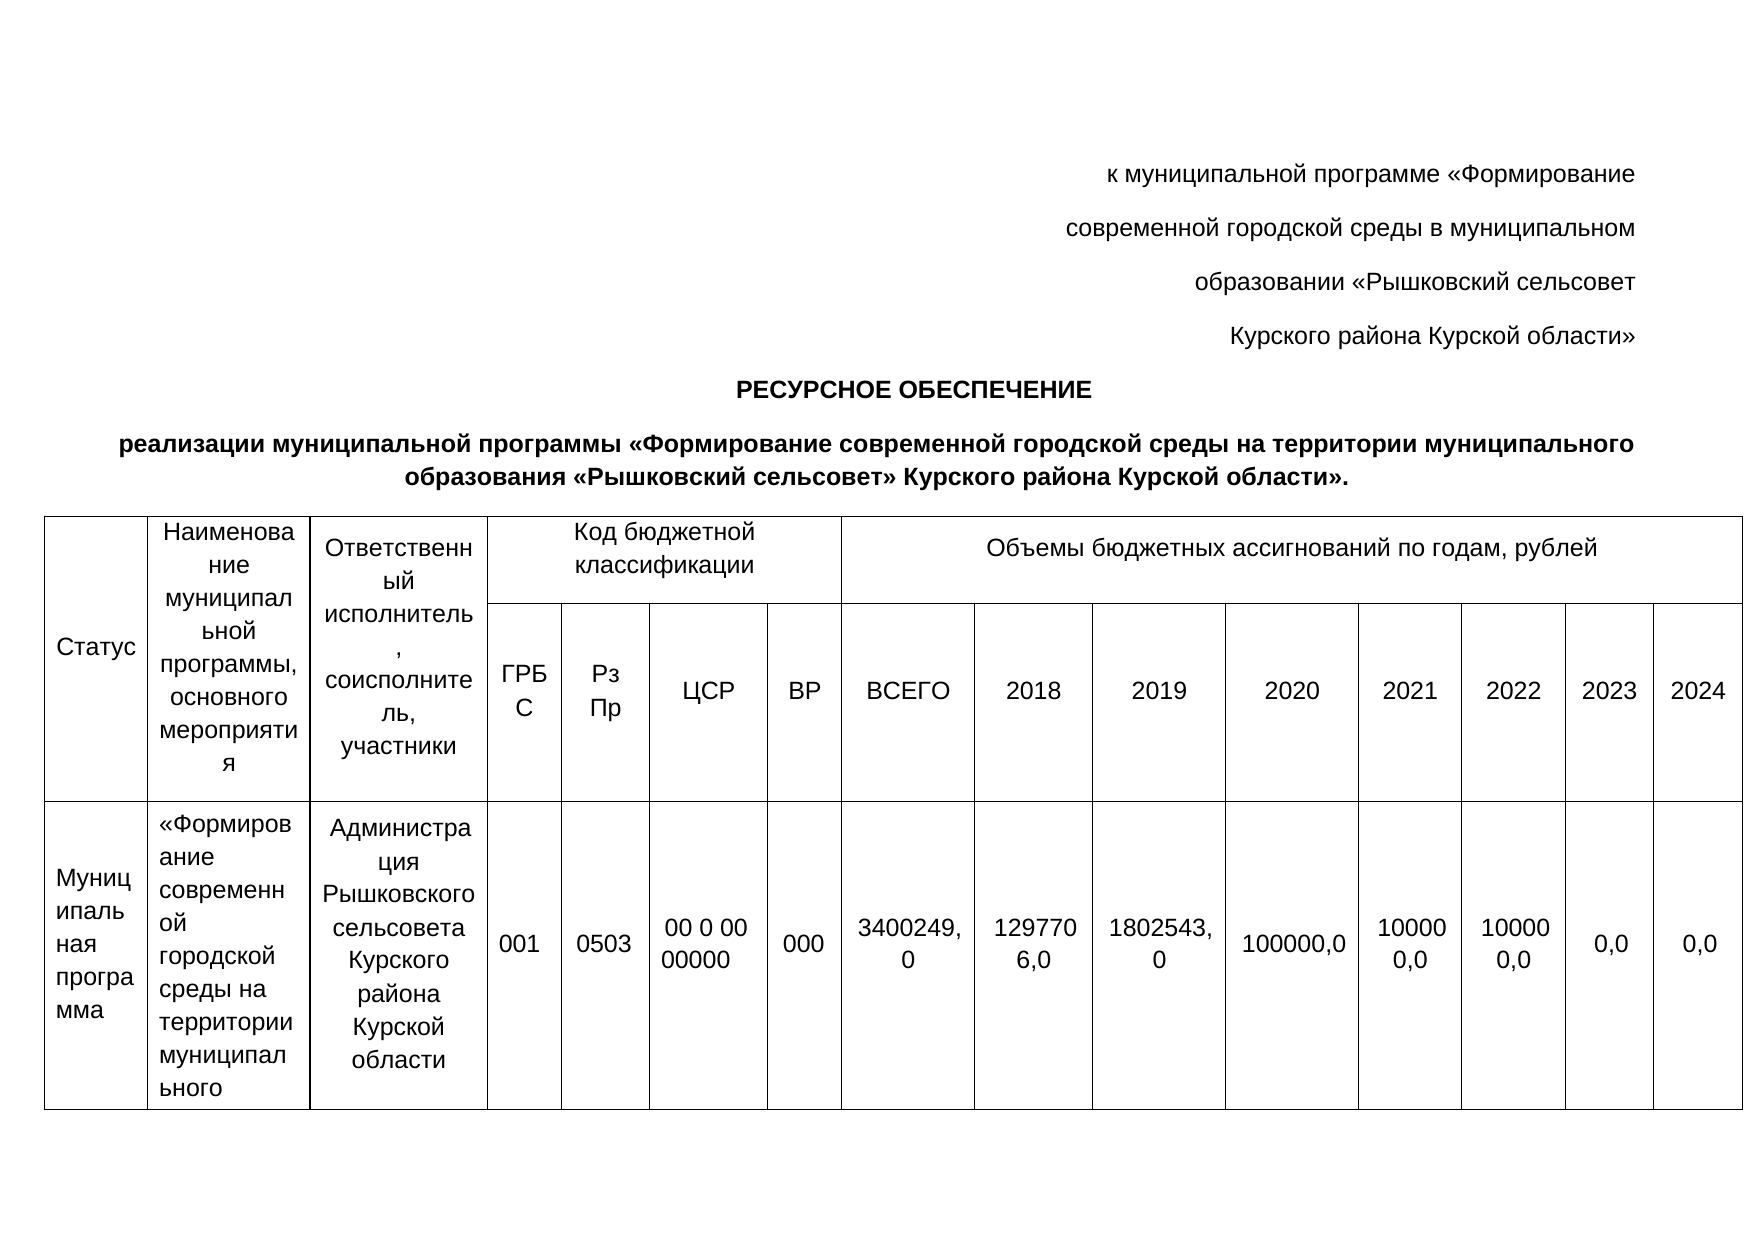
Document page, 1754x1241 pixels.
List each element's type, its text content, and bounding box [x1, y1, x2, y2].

table_cell 1297706,0 [975, 802, 1092, 1109]
table_header Объемы бюджетных ассигнований по годам, рублей [842, 517, 1742, 603]
text современной городской среды в муниципальном [118, 213, 1636, 242]
text реализации муниципальной программы «Формирование современной городской среды на территории муниципального образования «Рышковский сельсовет» Курского района Курской области». [118, 429, 1636, 491]
table_cell 2021 [1359, 604, 1461, 801]
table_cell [148, 802, 309, 1109]
text РЕСУРСНОЕ ОБЕСПЕЧЕНИЕ [118, 375, 1636, 404]
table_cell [311, 802, 487, 1109]
table_cell 0,0 [1654, 802, 1742, 1109]
text к муниципальной программе «Формирование [118, 159, 1636, 188]
table_cell ГРБС [488, 604, 561, 801]
text Курского района Курской области» [118, 321, 1636, 350]
text образовании «Рышковский сельсовет [118, 267, 1636, 296]
table_header Ответственный исполнитель, соисполнитель, участники [311, 517, 487, 801]
table_cell 000 [768, 802, 841, 1109]
table_cell 100000,0 [1359, 802, 1461, 1109]
table_cell ВСЕГО [842, 604, 974, 801]
table_cell 001 [488, 802, 561, 1109]
table_cell Рз Пр [562, 604, 649, 801]
table_header Статус [45, 517, 147, 801]
table_header Наименование муниципальной программы, основного мероприятия [148, 517, 309, 801]
table_cell 100000,0 [1462, 802, 1565, 1109]
table_cell 00 0 00 00000 [650, 802, 767, 1109]
table_cell ВР [768, 604, 841, 801]
table_cell 2022 [1462, 604, 1565, 801]
table_cell 3400249,0 [842, 802, 974, 1109]
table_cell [45, 802, 147, 1109]
table_cell 2018 [975, 604, 1092, 801]
table_header Код бюджетной классификации [488, 517, 841, 603]
table_cell 0,0 [1566, 802, 1653, 1109]
table_cell 2023 [1566, 604, 1653, 801]
table_cell 2020 [1226, 604, 1358, 801]
table_cell ЦСР [650, 604, 767, 801]
table_cell 100000,0 [1226, 802, 1358, 1109]
table_cell 1802543,0 [1093, 802, 1225, 1109]
table_cell 0503 [562, 802, 649, 1109]
table_cell 2024 [1654, 604, 1742, 801]
table_cell 2019 [1093, 604, 1225, 801]
